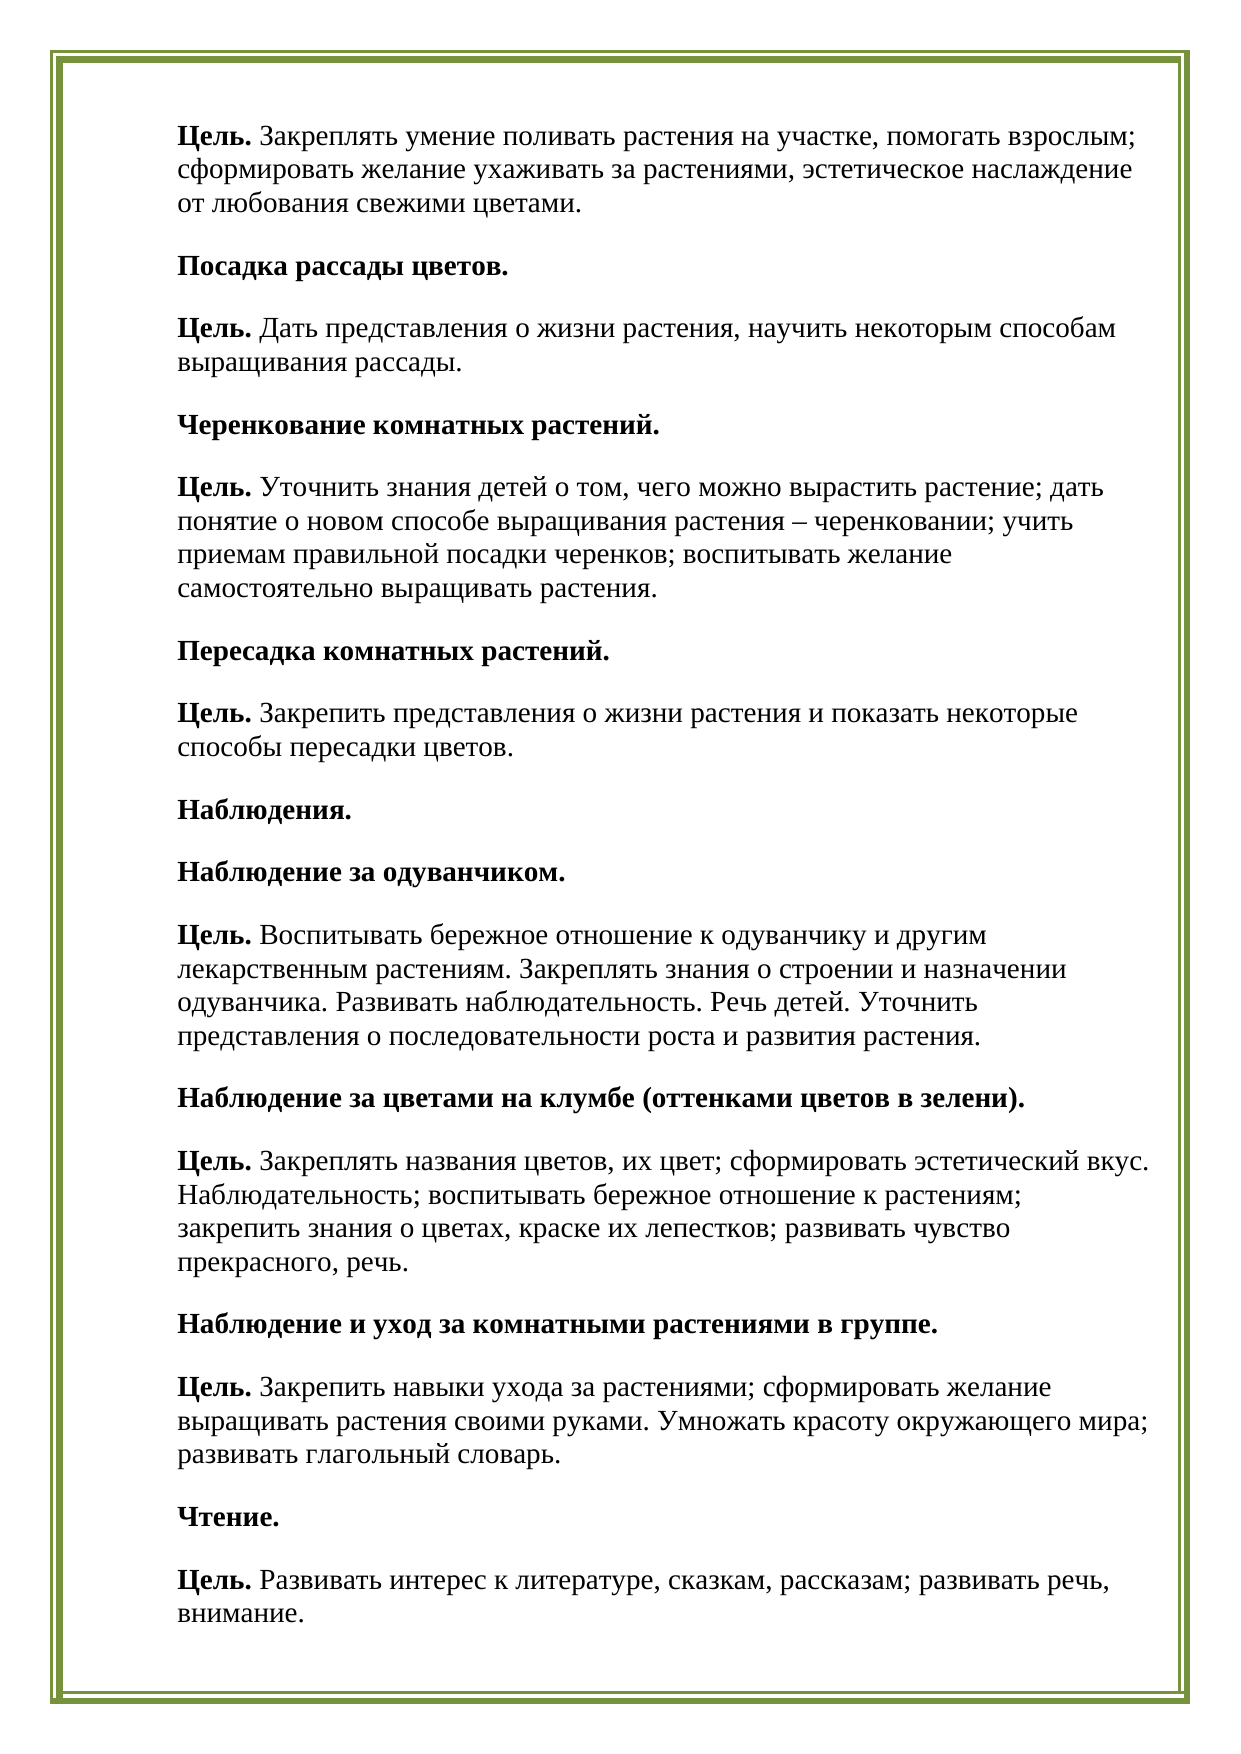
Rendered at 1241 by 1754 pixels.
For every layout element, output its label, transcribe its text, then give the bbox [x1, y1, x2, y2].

text Цель. Уточнить знания детей о том, чего можно вырастить растение; дать понятие о новом способе выращивания растения – черенковании; учить приемам правильной посадки черенков; воспитывать желание самостоятельно выращивать растения. [177, 469, 1152, 604]
text Цель. Закреплять умение поливать растения на участке, помогать взрослым; сформировать желание ухаживать за растениями, эстетическое наслаждение от любования свежими цветами. [177, 118, 1152, 219]
text Наблюдение и уход за комнатными растениями в группе. [177, 1307, 1152, 1340]
text Наблюдение за цветами на клумбе (оттенками цветов в зелени). [177, 1081, 1152, 1114]
text Цель. Закрепить представления о жизни растения и показать некоторые способы пересадки цветов. [177, 696, 1152, 763]
text Наблюдения. [177, 792, 1152, 825]
text Чтение. [177, 1499, 1152, 1533]
text Цель. Закрепить навыки ухода за растениями; сформировать желание выращивать растения своими руками. Умножать красоту окружающего мира; развивать глагольный словарь. [177, 1369, 1152, 1470]
text Посадка рассады цветов. [177, 248, 1152, 281]
text Цель. Закреплять названия цветов, их цвет; сформировать эстетический вкус. Наблюдательность; воспитывать бережное отношение к растениям; закрепить знания о цветах, краске их лепестков; развивать чувство прекрасного, речь. [177, 1143, 1152, 1277]
text Черенкование комнатных растений. [177, 407, 1152, 440]
text Пересадка комнатных растений. [177, 633, 1152, 666]
text Цель. Развивать интерес к литературе, сказкам, рассказам; развивать речь, внимание. [177, 1562, 1152, 1629]
text Цель. Дать представления о жизни растения, научить некоторым способам выращивания рассады. [177, 311, 1152, 378]
text Наблюдение за одуванчиком. [177, 854, 1152, 888]
text Цель. Воспитывать бережное отношение к одуванчику и другим лекарственным растениям. Закреплять знания о строении и назначении одуванчика. Развивать наблюдательность. Речь детей. Уточнить представления о последовательности роста и развития растения. [177, 917, 1152, 1051]
